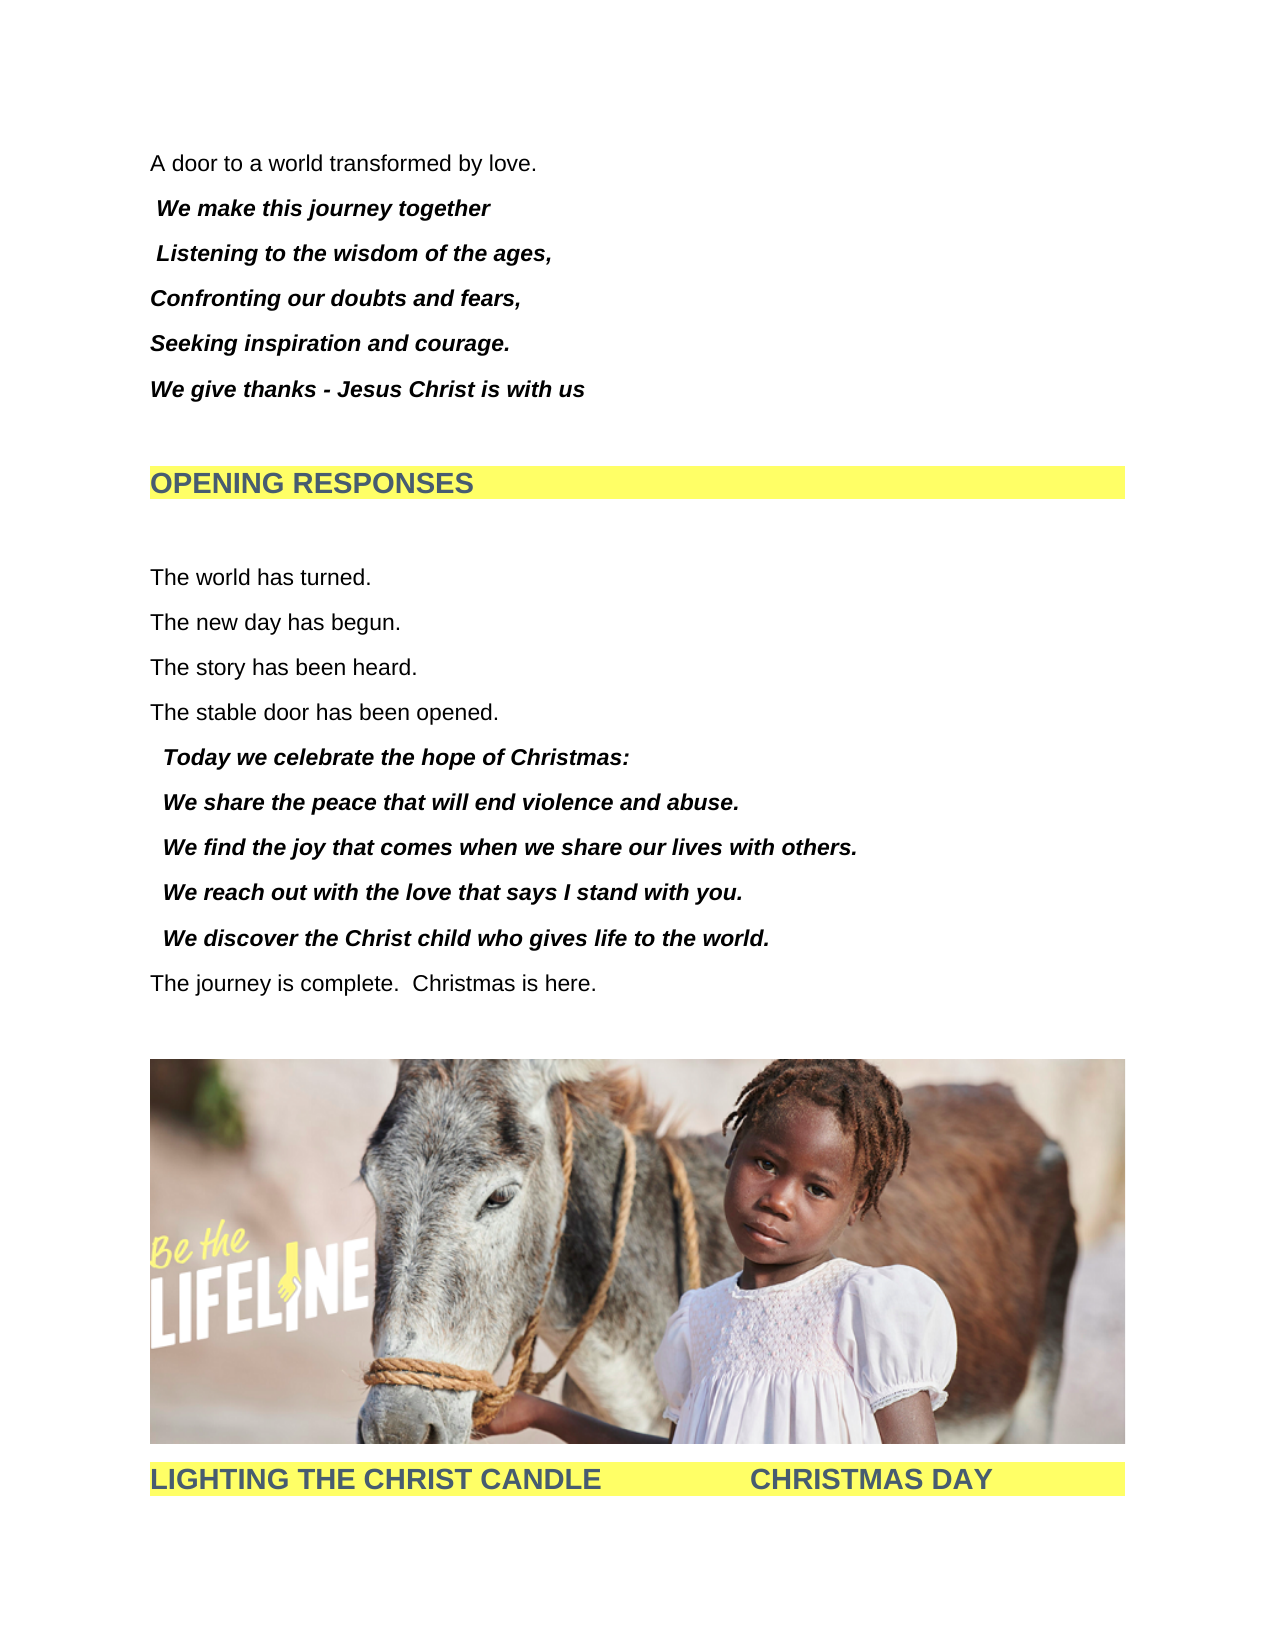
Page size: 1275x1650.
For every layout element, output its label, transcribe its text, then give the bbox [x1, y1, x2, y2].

text Lighting the Christ Candle Christmas Day [150, 1462, 1125, 1496]
text We discover the Christ child who gives life to the world. [150, 924, 1125, 951]
text We give thanks - Jesus Christ is with us [150, 376, 1125, 402]
picture [150, 1059, 1125, 1444]
text The stable door has been opened. [150, 699, 1125, 725]
text A door to a world transformed by love. [150, 150, 1125, 176]
text The journey is complete. Christmas is here. [150, 969, 1125, 996]
text Today we celebrate the hope of Christmas: [150, 744, 1125, 770]
text We share the peace that will end violence and abuse. [150, 789, 1125, 816]
text Confronting our doubts and fears, [150, 285, 1125, 312]
text Opening Responses [150, 466, 1125, 499]
text We make this journey together [150, 195, 1125, 221]
text We reach out with the love that says I stand with you. [150, 879, 1125, 906]
text The world has turned. [150, 564, 1125, 590]
text We find the joy that comes when we share our lives with others. [150, 834, 1125, 861]
text The story has been heard. [150, 654, 1125, 680]
text Listening to the wisdom of the ages, [150, 240, 1125, 267]
text The new day has begun. [150, 609, 1125, 635]
text Seeking inspiration and courage. [150, 330, 1125, 357]
